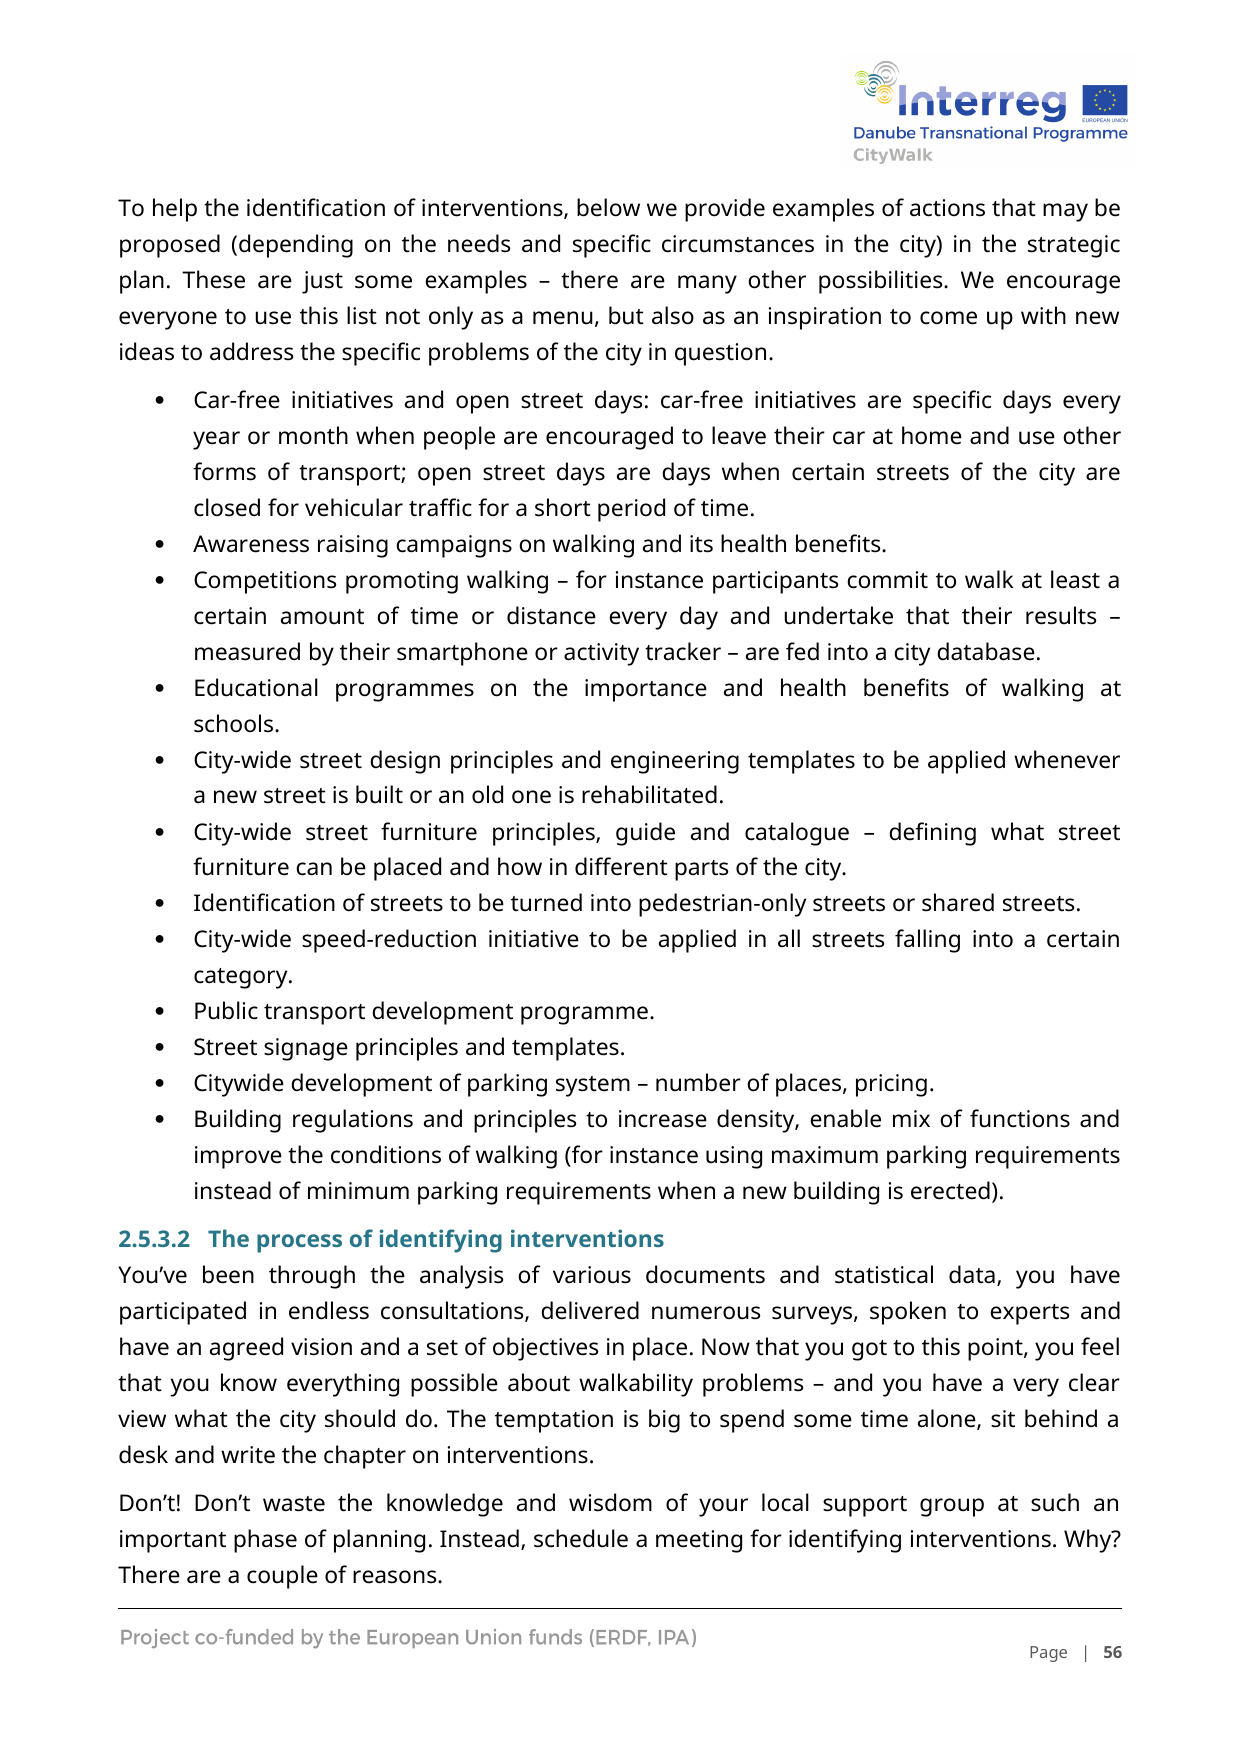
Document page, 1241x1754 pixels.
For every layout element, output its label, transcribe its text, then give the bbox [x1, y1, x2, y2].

subtitle The process of identifying interventions [118, 1223, 1122, 1254]
text You’ve been through the analysis of various documents and statistical data, you have participated in endless consultations, delivered numerous surveys, spoken to experts and have an agreed vision and a set of objectives in place. Now that you got to this point, you feel that you know everything possible about walkability problems – and you have a very clear view what the city should do. The temptation is big to spend some time alone, sit behind a desk and write the chapter on interventions. [118, 1259, 1122, 1470]
list Competitions promoting walking – for instance participants commit to walk at least a certain amount of time or distance every day and undertake that their results – measured by their smartphone or activity tracker – are fed into a city database. [156, 564, 1122, 667]
list Identification of streets to be turned into pedestrian-only streets or shared streets. [156, 887, 1122, 918]
picture [842, 53, 1138, 170]
list Public transport development programme. [156, 995, 1122, 1026]
list Car-free initiatives and open street days: car-free initiatives are specific days every year or month when people are encouraged to leave their car at home and use other forms of transport; open street days are days when certain streets of the city are closed for vehicular traffic for a short period of time. [156, 384, 1122, 523]
list Educational programmes on the importance and health benefits of walking at schools. [156, 672, 1122, 739]
list City-wide speed-reduction initiative to be applied in all streets falling into a certain category. [156, 923, 1122, 990]
list City-wide street furniture principles, guide and catalogue – defining what street furniture can be placed and how in different parts of the city. [156, 815, 1122, 883]
list Building regulations and principles to increase density, enable mix of functions and improve the conditions of walking (for instance using maximum parking requirements instead of minimum parking requirements when a new building is erected). [156, 1103, 1122, 1206]
list Citywide development of parking system – number of places, pricing. [156, 1067, 1122, 1098]
text To help the identification of interventions, below we provide examples of actions that may be proposed (depending on the needs and specific circumstances in the city) in the strategic plan. These are just some examples – there are many other possibilities. We encourage everyone to use this list not only as a menu, but also as an inspiration to come up with new ideas to address the specific problems of the city in question. [118, 192, 1122, 367]
list City-wide street design principles and engineering templates to be applied whenever a new street is built or an old one is rehabilitated. [156, 743, 1122, 811]
picture [113, 1622, 704, 1656]
list Awareness raising campaigns on walking and its health benefits. [156, 528, 1122, 559]
list Street signage principles and templates. [156, 1031, 1122, 1062]
text Don’t! Don’t waste the knowledge and wisdom of your local support group at such an important phase of planning. Instead, schedule a meeting for identifying interventions. Why? There are a couple of reasons. [118, 1487, 1122, 1590]
